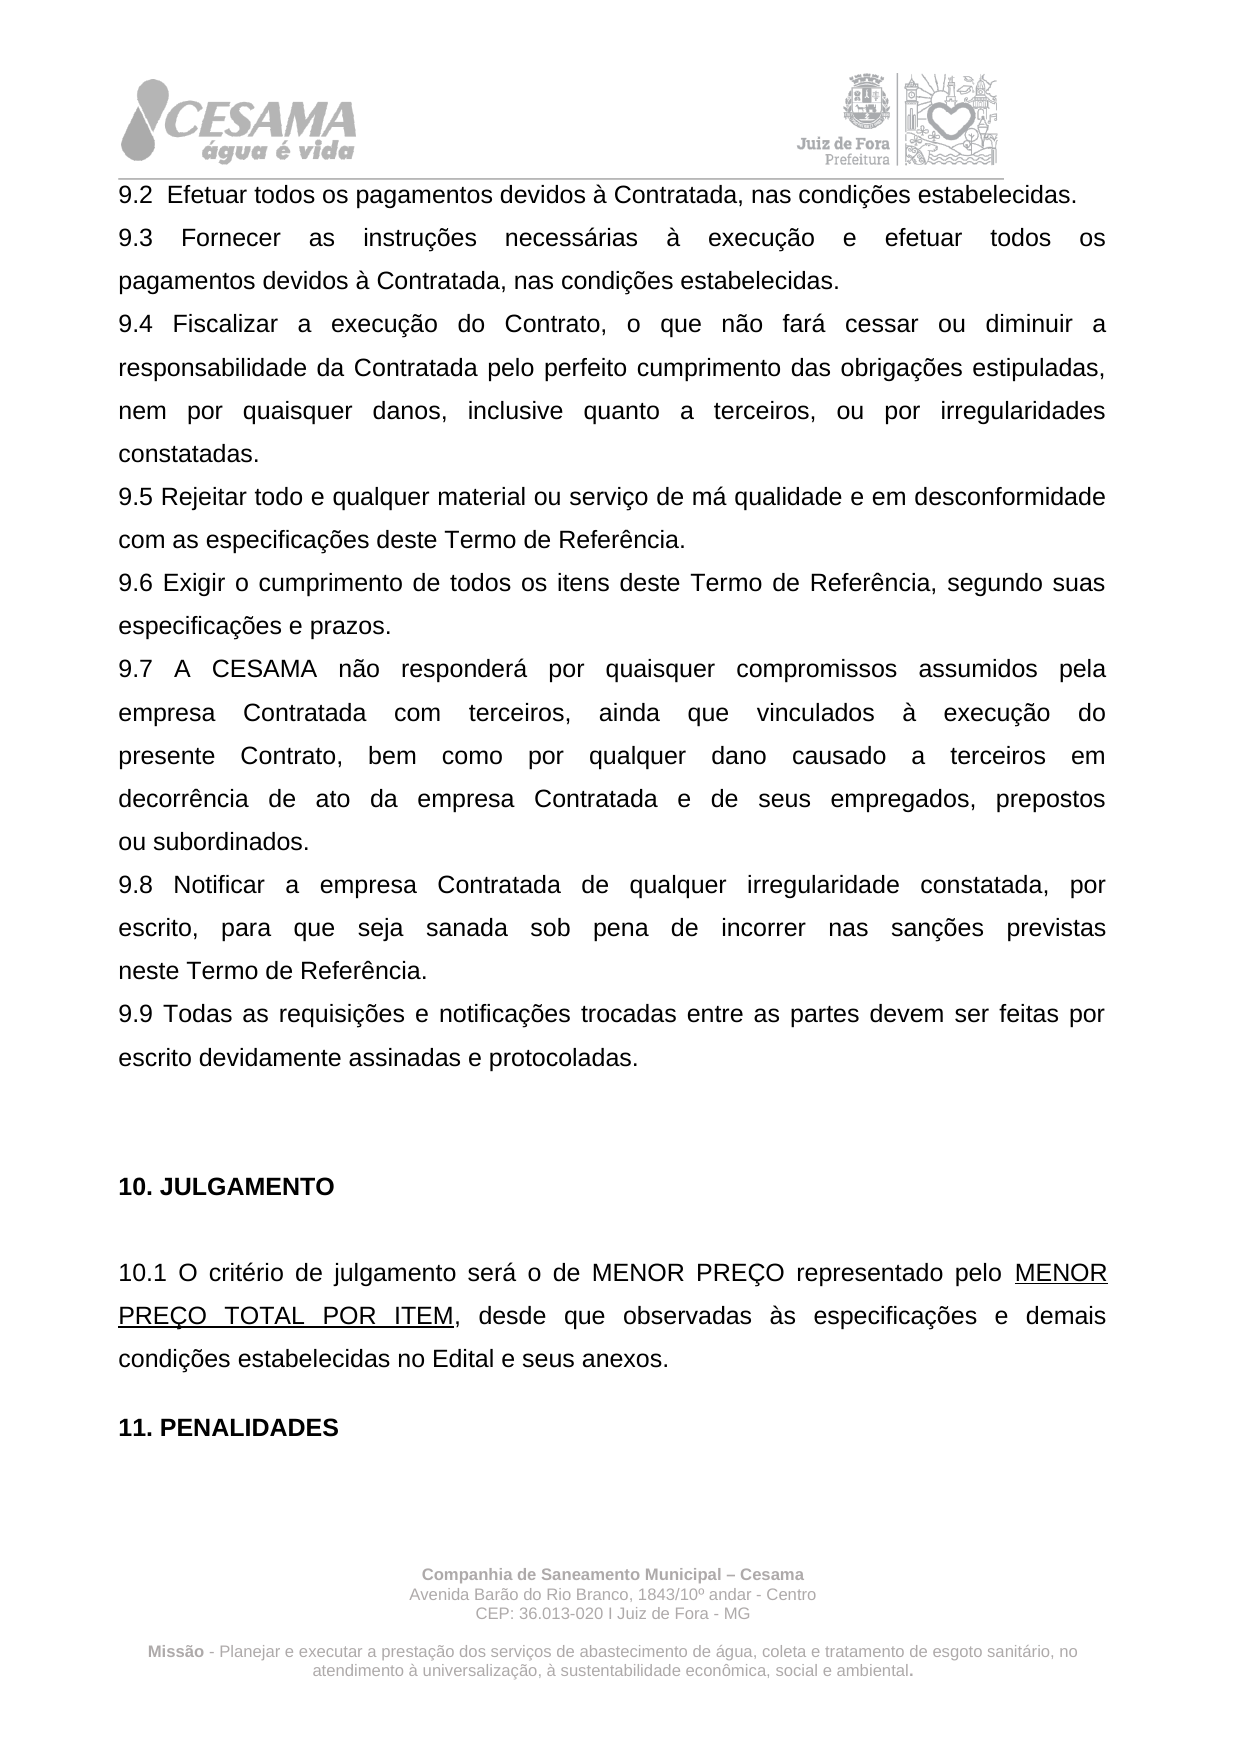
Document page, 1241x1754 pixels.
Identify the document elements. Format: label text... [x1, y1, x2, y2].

text 9.6 Exigir o cumprimento de todos os itens deste Termo de Referência, segundo suas especificações e prazos. [118, 568, 1107, 640]
text 9.9 Todas as requisições e notificações trocadas entre as partes devem ser feitas por escrito devidamente assinadas e protocoladas. [118, 999, 1107, 1071]
text 9.5 Rejeitar todo e qualquer material ou serviço de má qualidade e em desconformidade com as especificações deste Termo de Referência. [118, 482, 1107, 554]
text 10. JULGAMENTO [118, 1172, 1107, 1201]
text 9.7 A CESAMA não responderá por quaisquer compromissos assumidos pela empresa Contratada com terceiros, ainda que vinculados à execução do presente Contrato, bem como por qualquer dano causado a terceiros em decorrência de ato da empresa Contratada e de seus empregados, prepostos ou subordinados. [118, 654, 1107, 856]
text 9.2 Efetuar todos os pagamentos devidos à Contratada, nas condições estabelecidas. [118, 180, 1107, 209]
text 11. PENALIDADES [118, 1412, 1107, 1441]
text 9.3 Fornecer as instruções necessárias à execução e efetuar todos os pagamentos devidos à Contratada, nas condições estabelecidas. [118, 223, 1107, 295]
picture [118, 73, 1004, 180]
text 10.1 O critério de julgamento será o de MENOR PREÇO representado pelo MENOR PREÇO TOTAL POR ITEM, desde que observadas às especificações e demais condições estabelecidas no Edital e seus anexos. [118, 1258, 1107, 1373]
text 9.4 Fiscalizar a execução do Contrato, o que não fará cessar ou diminuir a responsabilidade da Contratada pelo perfeito cumprimento das obrigações estipuladas, nem por quaisquer danos, inclusive quanto a terceiros, ou por irregularidades constatadas. [118, 309, 1107, 467]
text 9.8 Notificar a empresa Contratada de qualquer irregularidade constatada, por escrito, para que seja sanada sob pena de incorrer nas sanções previstas neste Termo de Referência. [118, 870, 1107, 985]
